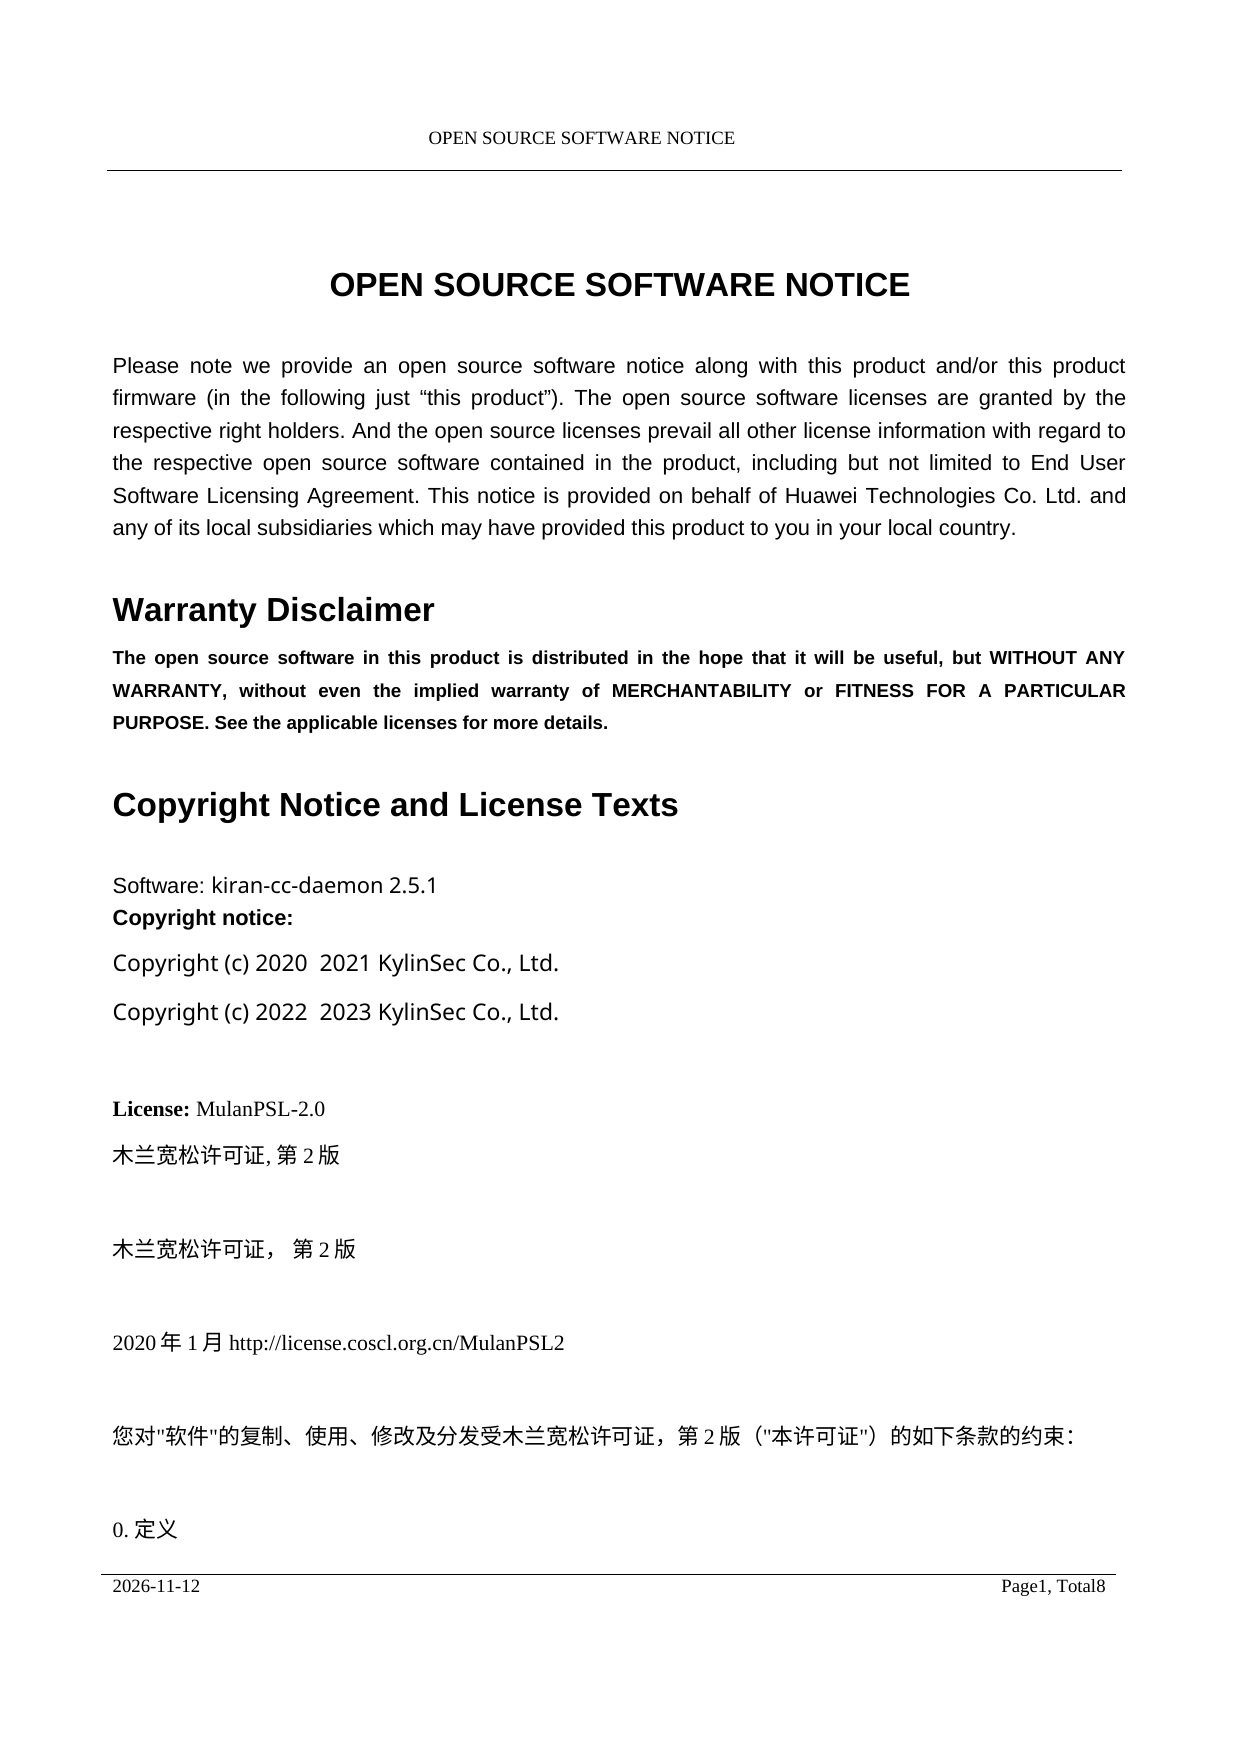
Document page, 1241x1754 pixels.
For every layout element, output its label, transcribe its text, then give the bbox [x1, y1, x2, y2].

text 木兰宽松许可证， 第2版 [112, 1231, 1128, 1264]
text Please note we provide an open source software notice along with this product and/or this product firmware (in the following just “this product”). The open source software licenses are granted by the respective right holders. And the open source licenses prevail all other license information with regard to the respective open source software contained in the product, including but not limited to End User Software Licensing Agreement. This notice is provided on behalf of Huawei Technologies Co. Ltd. and any of its local subsidiaries which may have provided this product to you in your local country. [112, 349, 1128, 544]
text 您对"软件"的复制、使用、修改及分发受木兰宽松许可证，第2版（"本许可证"）的如下条款的约束： [112, 1418, 1128, 1451]
text Warranty Disclaimer [112, 576, 1128, 641]
text Copyright notice: [112, 901, 1128, 934]
text OPEN SOURCE SOFTWARE NOTICE [112, 251, 1128, 316]
text 2020年1月 http://license.coscl.org.cn/MulanPSL2 [112, 1325, 1128, 1357]
text Software: kiran-cc-daemon 2.5.1 [112, 869, 1128, 901]
text Copyright Notice and License Texts [112, 771, 1128, 836]
text License: MulanPSL-2.0 [112, 1093, 1128, 1125]
text Copyright (c) 2020 2021 KylinSec Co., Ltd. Copyright (c) 2022 2023 KylinSec Co., Ltd. [112, 947, 1128, 1077]
text 木兰宽松许可证, 第2版 [112, 1138, 1128, 1170]
text The open source software in this product is distributed in the hope that it will be useful, but WITHOUT ANY WARRANTY, without even the implied warranty of MERCHANTABILITY or FITNESS FOR A PARTICULAR PURPOSE. See the applicable licenses for more details. [112, 641, 1128, 739]
text 0. 定义 [112, 1512, 1128, 1544]
